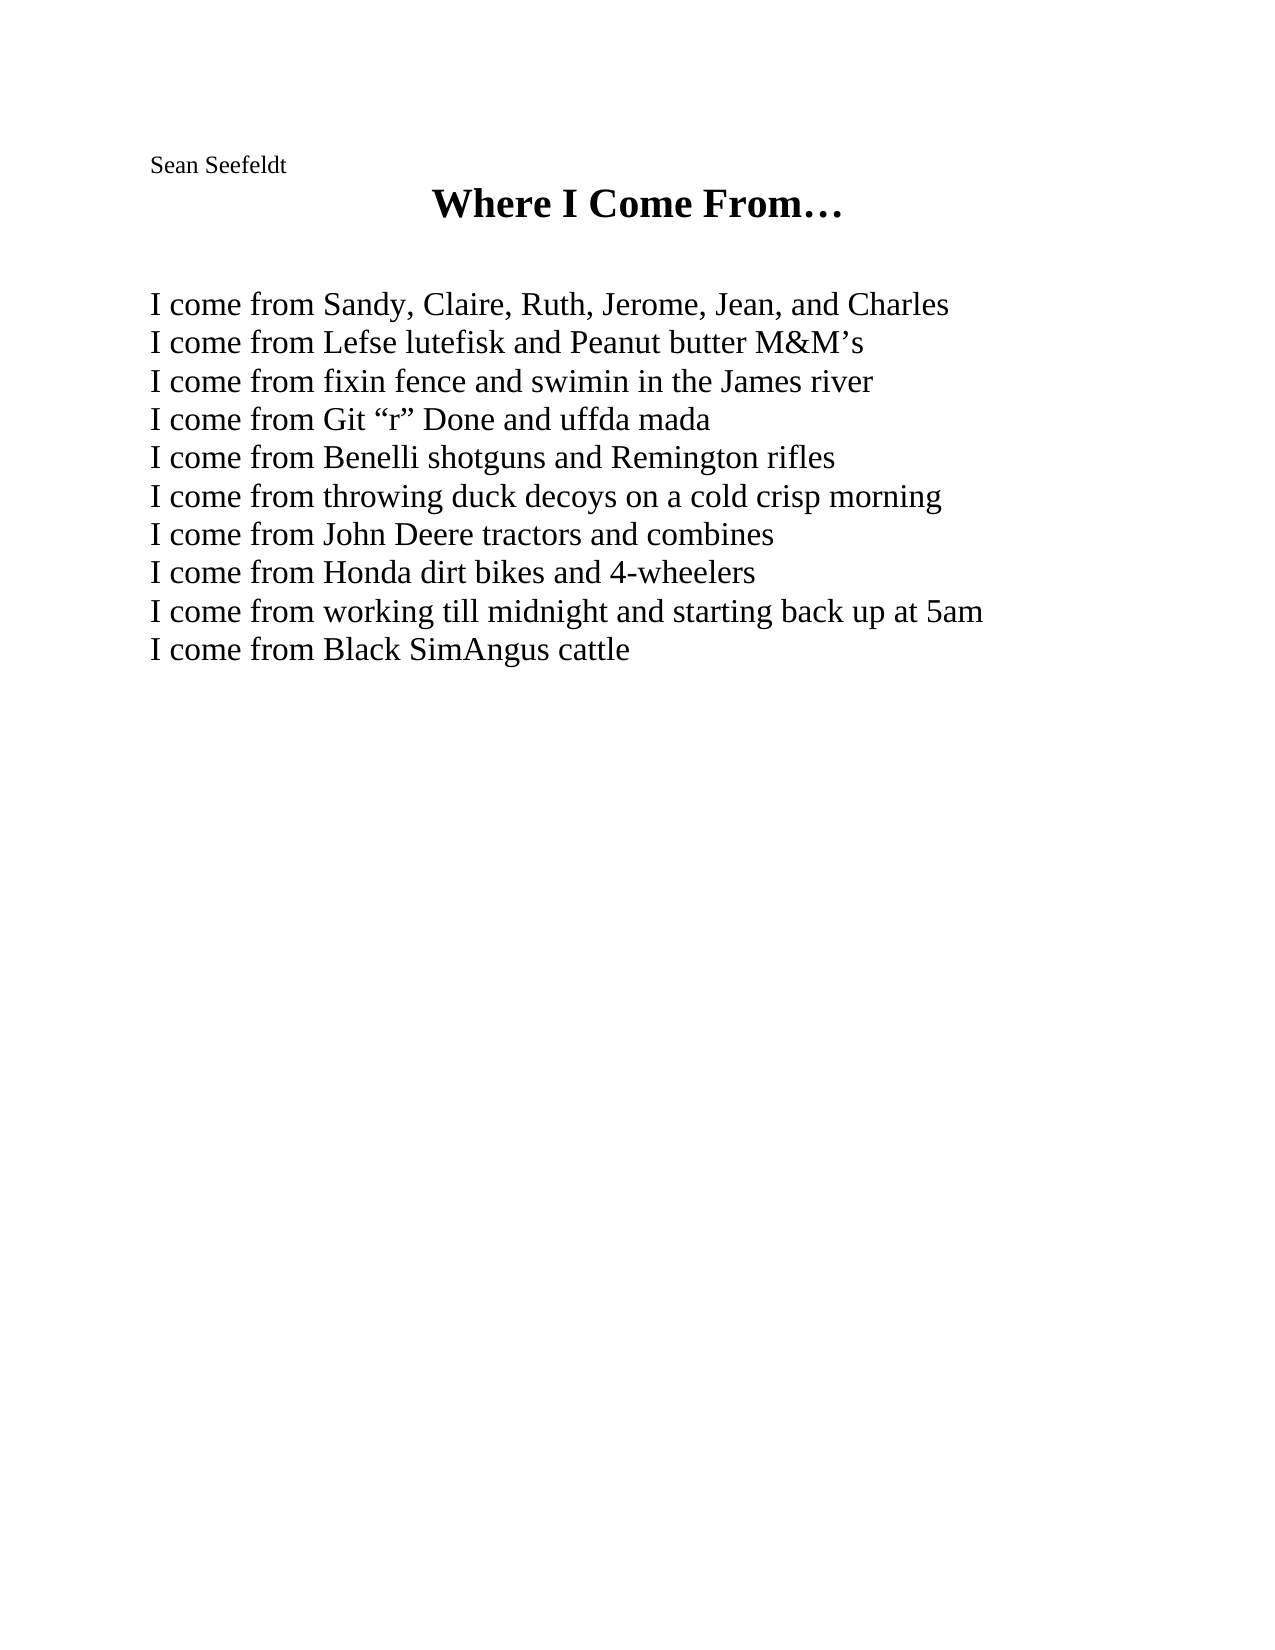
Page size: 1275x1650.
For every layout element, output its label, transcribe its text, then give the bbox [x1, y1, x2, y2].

text I come from Black SimAngus cattle [150, 629, 1125, 667]
text I come from John Deere tractors and combines [150, 514, 1125, 552]
text I come from Sandy, Claire, Ruth, Jerome, Jean, and Charles [150, 284, 1125, 322]
text I come from fixin fence and swimin in the James river [150, 361, 1125, 399]
text I come from working till midnight and starting back up at 5am [150, 591, 1125, 629]
text I come from Lefse lutefisk and Peanut butter M&M’s [150, 322, 1125, 361]
text I come from throwing duck decoys on a cold crisp morning [150, 476, 1125, 514]
text Sean Seefeldt [150, 150, 1125, 179]
text Where I Come From… [150, 179, 1125, 227]
text I come from Honda dirt bikes and 4-wheelers [150, 552, 1125, 591]
text I come from Benelli shotguns and Remington rifles [150, 437, 1125, 476]
text I come from Git “r” Done and uffda mada [150, 399, 1125, 437]
